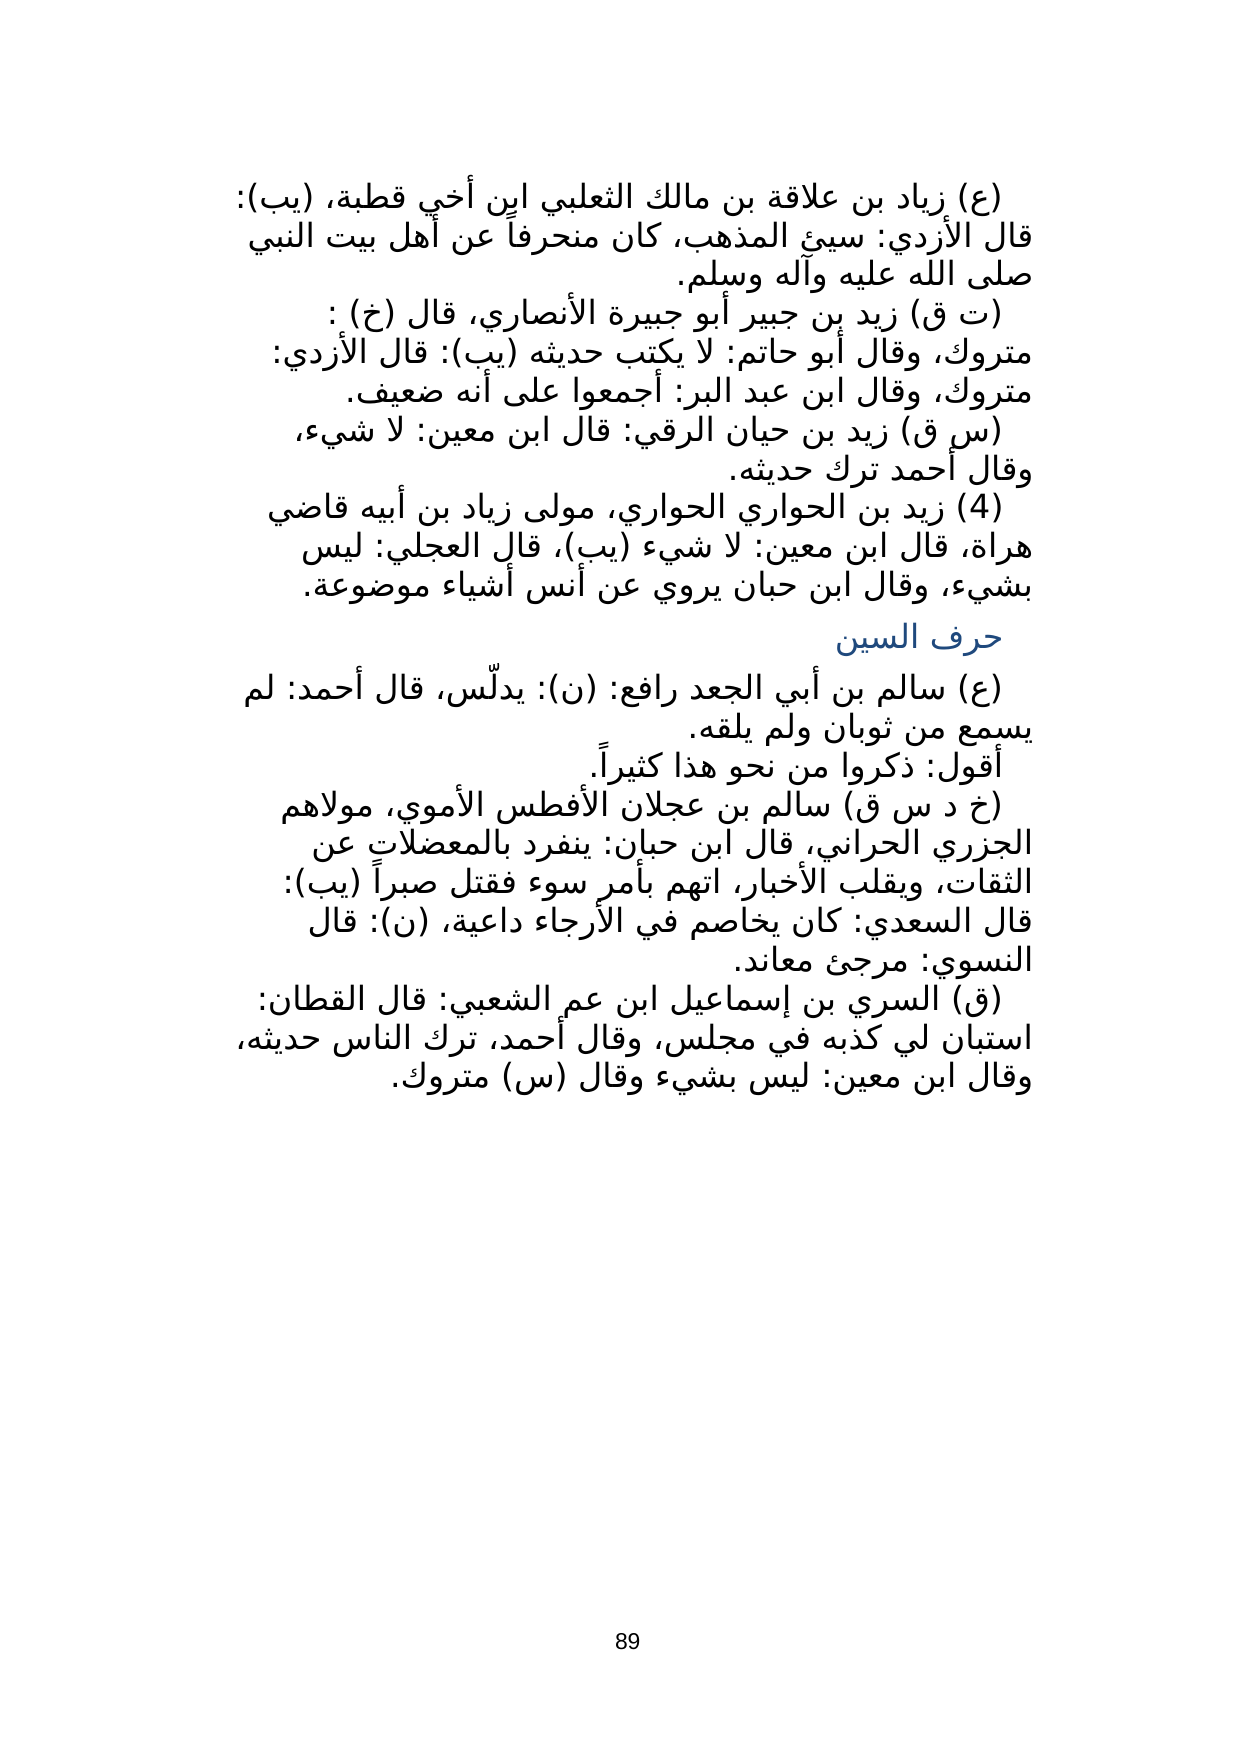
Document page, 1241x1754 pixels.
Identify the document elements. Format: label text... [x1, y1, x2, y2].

text (4) زيد بن الحواري الحواري، مولى زياد بن أبيه قاضي هراة، قال ابن معين: لا شيء (يب)، قال العجلي: ليس بشيء، وقال ابن حبان يروي عن أنس أشياء موضوعة. [222, 488, 1033, 604]
text (ع) زياد بن علاقة بن مالك الثعلبي ابن أخي قطبة، (يب): قال الأزدي: سيئ المذهب، كان منحرفاً عن أهل بيت النبي صلى الله عليه وآله وسلم. [222, 177, 1033, 294]
text (خ د س ق) سالم بن عجلان الأفطس الأموي، مولاهم الجزري الحراني، قال ابن حبان: ينفرد بالمعضلات عن الثقات، ويقلب الأخبار، اتهم بأمر سوء فقتل صبراً (يب): قال السعدي: كان يخاصم في الأرجاء داعية، (ن): قال النسوي: مرجئ معاند. [222, 785, 1033, 979]
text (ت ق) زيد بن جبير أبو جبيرة الأنصاري، قال (خ) : متروك، وقال أبو حاتم: لا يكتب حديثه (يب): قال الأزدي: متروك، وقال ابن عبد البر: أجمعوا على أنه ضعيف. [222, 294, 1033, 410]
text (س ق) زيد بن حيان الرقي: قال ابن معين: لا شيء، وقال أحمد ترك حديثه. [222, 410, 1033, 488]
text (ع) سالم بن أبي الجعد رافع: (ن): يدلّس، قال أحمد: لم يسمع من ثوبان ولم يلقه. [222, 668, 1033, 746]
text أقول: ذكروا من نحو هذا كثيراً. [222, 746, 1033, 785]
subtitle حرف السين [222, 617, 1033, 656]
text (ق) السري بن إسماعيل ابن عم الشعبي: قال القطان: استبان لي كذبه في مجلس، وقال أحمد، ترك الناس حديثه، وقال ابن معين: ليس بشيء وقال (س) متروك. [222, 979, 1033, 1096]
